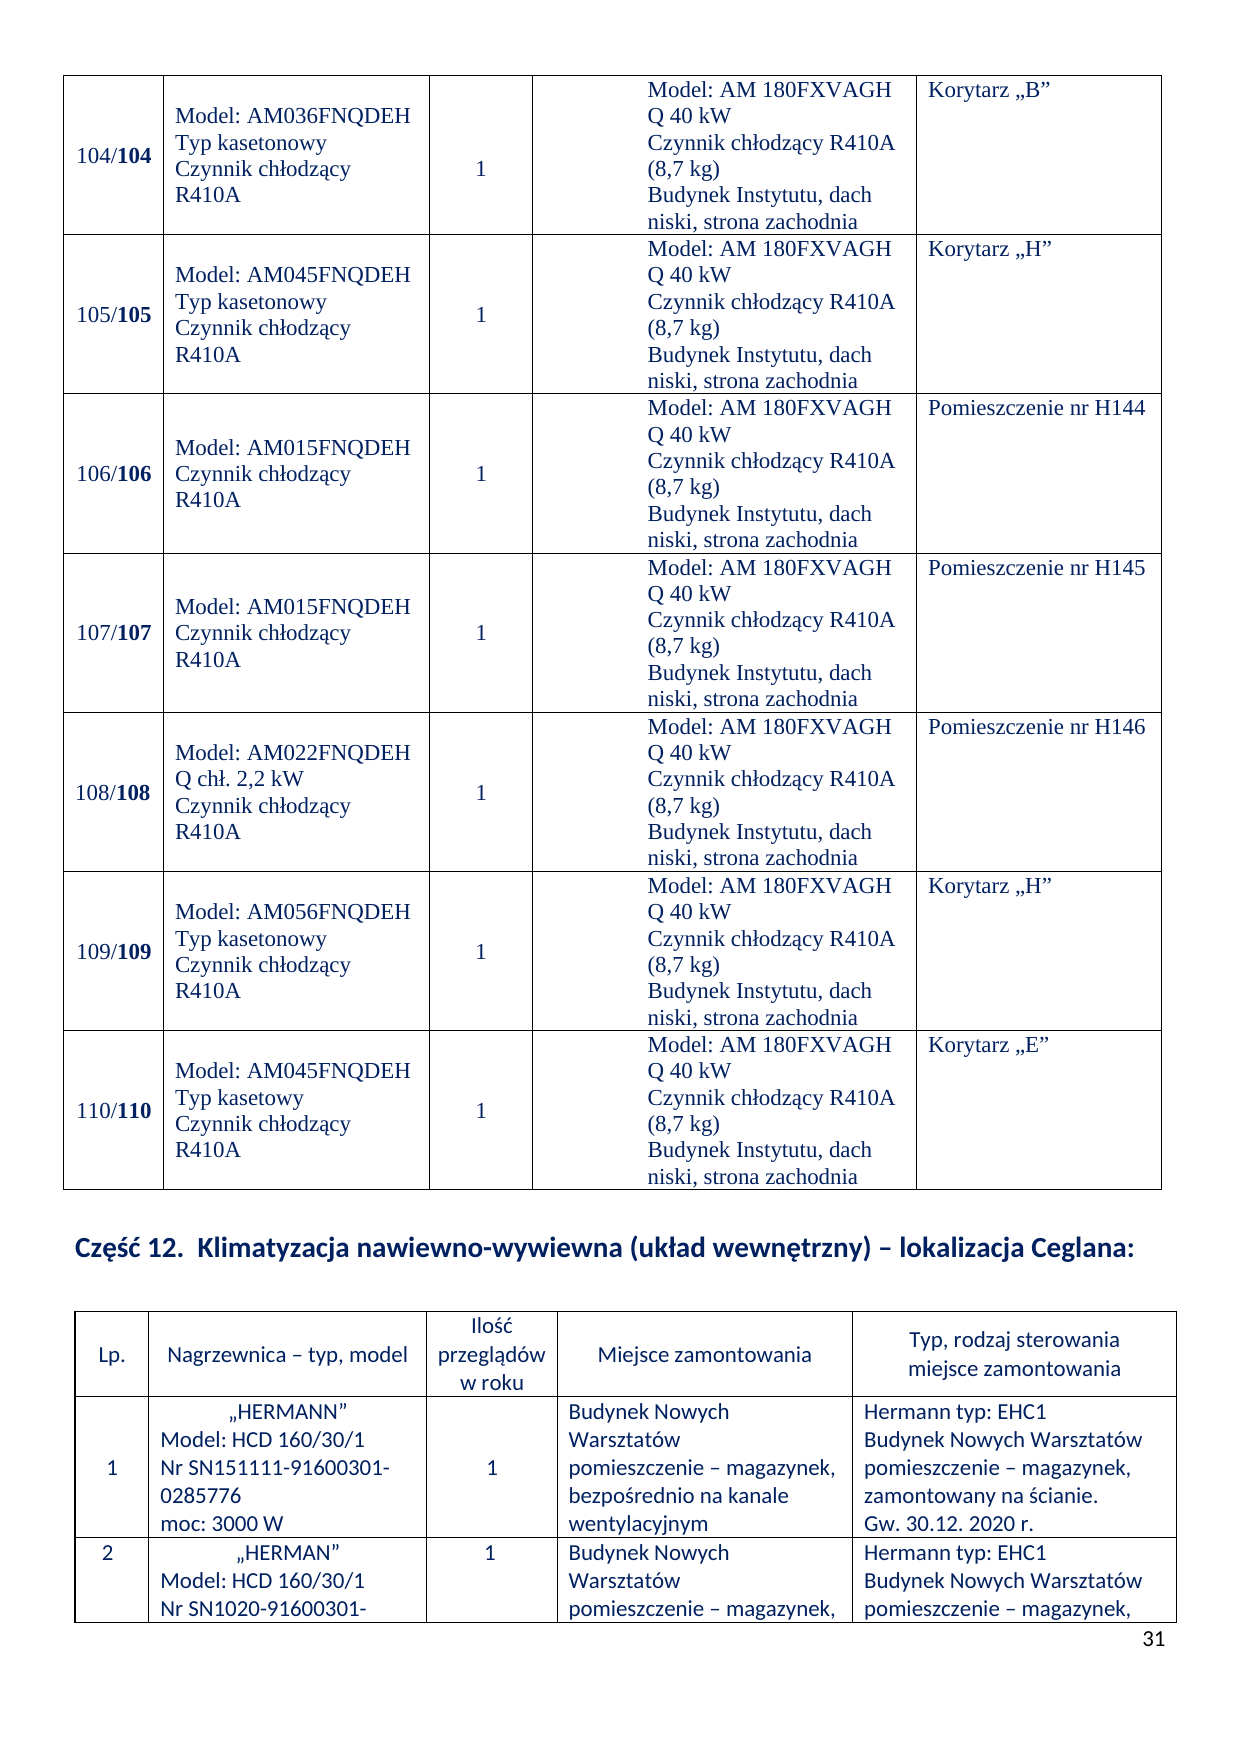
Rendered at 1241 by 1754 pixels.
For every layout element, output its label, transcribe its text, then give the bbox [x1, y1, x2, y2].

table_header Nagrzewnica – typ, model [149, 1312, 426, 1396]
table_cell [149, 1538, 426, 1622]
table_header Miejsce zamontowania [558, 1312, 852, 1396]
table_cell Model: AM 180FXVAGH Q 40 kW Czynnik chłodzący R410A (8,7 kg) Budynek Instytutu, dach niski, strona zachodnia [636, 713, 916, 871]
table_cell 1 [427, 1397, 557, 1537]
table_cell [533, 554, 636, 712]
table_cell 1 [430, 1031, 532, 1189]
table_cell 1 [430, 554, 532, 712]
table_cell [533, 394, 636, 552]
table_cell 110/110 [64, 1031, 163, 1189]
table_cell 2 [76, 1538, 148, 1622]
table_cell Pomieszczenie nr H145 [917, 554, 1161, 712]
table_cell [533, 713, 636, 871]
table_cell Model: AM 180FXVAGH Q 40 kW Czynnik chłodzący R410A (8,7 kg) Budynek Instytutu, dach niski, strona zachodnia [636, 235, 916, 393]
table_cell Model: AM015FNQDEH Czynnik chłodzący R410A [164, 554, 429, 712]
table_cell Korytarz „E” [917, 1031, 1161, 1189]
table_cell 1 [430, 872, 532, 1030]
table_cell Korytarz „H” [917, 872, 1161, 1030]
table_cell 1 [430, 713, 532, 871]
table_cell Pomieszczenie nr H144 [917, 394, 1161, 552]
table_cell 1 [430, 235, 532, 393]
text Część 12. Klimatyzacja nawiewno-wywiewna (układ wewnętrzny) – lokalizacja Ceglana: [75, 1229, 1165, 1264]
table_cell Korytarz „H” [917, 235, 1161, 393]
table_cell 108/108 [64, 713, 163, 871]
table_cell 1 [430, 76, 532, 234]
table_cell Hermann typ: EHC1 Budynek Nowych Warsztatów pomieszczenie – magazynek, zamontowany na ścianie. Gw. 30.12. 2020 r. [853, 1397, 1176, 1537]
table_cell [636, 76, 916, 234]
table_cell 104/104 [64, 76, 163, 234]
table_cell 1 [427, 1538, 557, 1622]
table_cell „HERMANN” Model: HCD 160/30/1 Nr SN151111-91600301-0285776 moc: 3000 W [149, 1397, 426, 1537]
table_cell Model: AM 180FXVAGH Q 40 kW Czynnik chłodzący R410A (8,7 kg) Budynek Instytutu, dach niski, strona zachodnia [636, 1031, 916, 1189]
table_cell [558, 1538, 852, 1622]
table_cell Model: AM 180FXVAGH Q 40 kW Czynnik chłodzący R410A (8,7 kg) Budynek Instytutu, dach niski, strona zachodnia [636, 394, 916, 552]
table_cell 105/105 [64, 235, 163, 393]
table_cell 109/109 [64, 872, 163, 1030]
table_cell [533, 872, 636, 1030]
table_cell Model: AM045FNQDEH Typ kasetonowy Czynnik chłodzący R410A [164, 235, 429, 393]
table_cell Model: AM022FNQDEH Q chł. 2,2 kW Czynnik chłodzący R410A [164, 713, 429, 871]
table_cell [533, 1031, 636, 1189]
table_cell Model: AM045FNQDEH Typ kasetowy Czynnik chłodzący R410A [164, 1031, 429, 1189]
table_header Lp. [76, 1312, 148, 1396]
table_cell 106/106 [64, 394, 163, 552]
table_header Ilość przeglądów w roku [427, 1312, 557, 1396]
table_cell Model: AM036FNQDEH Typ kasetonowy Czynnik chłodzący R410A [164, 76, 429, 234]
table_cell Model: AM015FNQDEH Czynnik chłodzący R410A [164, 394, 429, 552]
table_cell [533, 235, 636, 393]
table_cell Korytarz „B” [917, 76, 1161, 234]
table_cell 107/107 [64, 554, 163, 712]
table_cell Model: AM 180FXVAGH Q 40 kW Czynnik chłodzący R410A (8,7 kg) Budynek Instytutu, dach niski, strona zachodnia [636, 872, 916, 1030]
table_cell Model: AM056FNQDEH Typ kasetonowy Czynnik chłodzący R410A [164, 872, 429, 1030]
table_header Typ, rodzaj sterowania miejsce zamontowania [853, 1312, 1176, 1396]
table_cell Budynek Nowych Warsztatów pomieszczenie – magazynek, bezpośrednio na kanale wentylacyjnym [558, 1397, 852, 1537]
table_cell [853, 1538, 1176, 1622]
table_cell Pomieszczenie nr H146 [917, 713, 1161, 871]
table_cell [533, 76, 636, 234]
table_cell 1 [430, 394, 532, 552]
table_cell Model: AM 180FXVAGH Q 40 kW Czynnik chłodzący R410A (8,7 kg) Budynek Instytutu, dach niski, strona zachodnia [636, 554, 916, 712]
table_cell 1 [76, 1397, 148, 1537]
